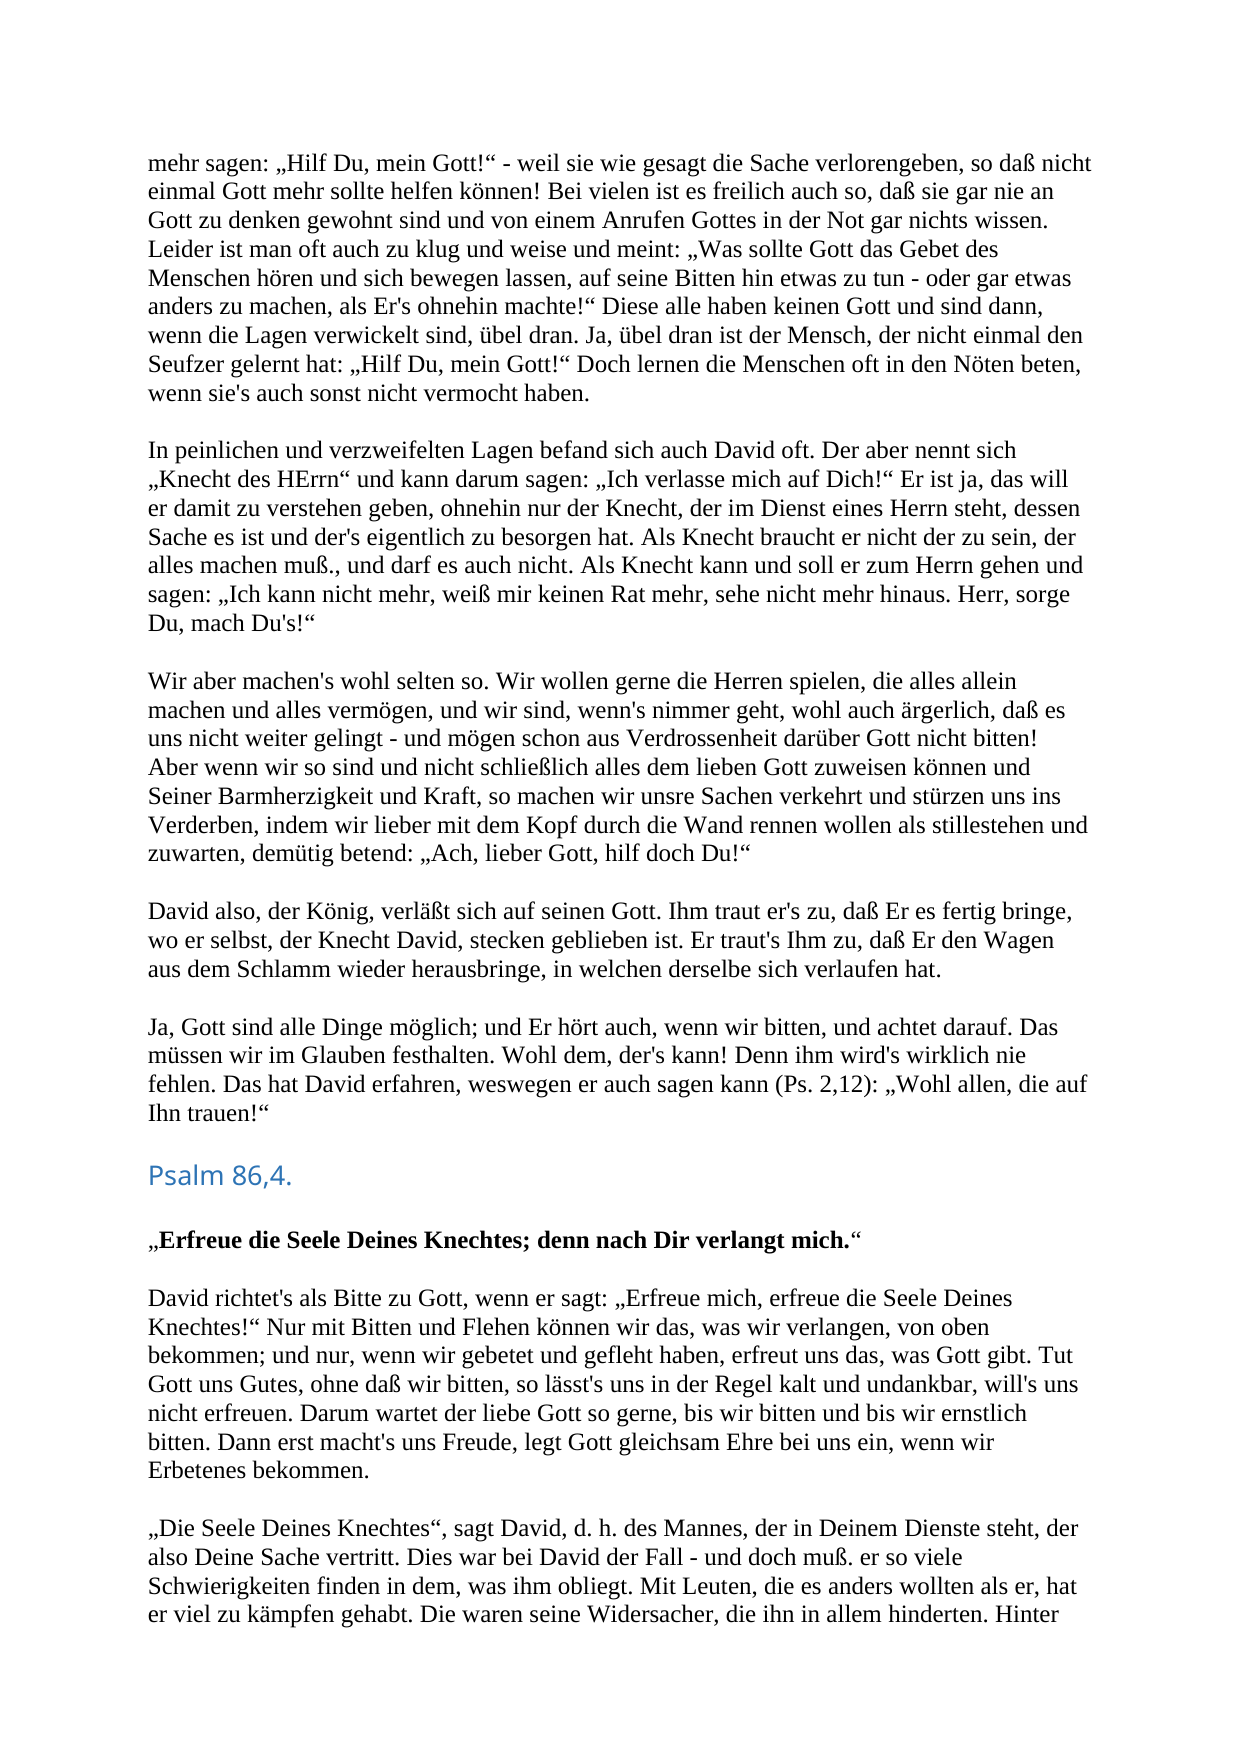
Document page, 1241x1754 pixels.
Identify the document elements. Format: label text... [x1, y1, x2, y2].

text In peinlichen und verzweifelten Lagen befand sich auch David oft. Der aber nennt sich „Knecht des HErrn“ und kann darum sagen: „Ich verlasse mich auf Dich!“ Er ist ja, das will er damit zu verstehen geben, ohnehin nur der Knecht, der im Dienst eines Herrn steht, dessen Sache es ist und der's eigentlich zu besorgen hat. Als Knecht braucht er nicht der zu sein, der alles machen muß., und darf es auch nicht. Als Knecht kann und soll er zum Herrn gehen und sagen: „Ich kann nicht mehr, weiß mir keinen Rat mehr, sehe nicht mehr hinaus. Herr, sorge Du, mach Du's!“ [148, 637, 1093, 838]
text Gar leicht aber kommen wir dazu, uns so zu stellen, als ob auch nicht einmal Gott mehr zu helfen wüßte - also alles verloren wäre! Da mag und kann man nimmer bitten. So ist's bei denen, die in Verzweiflung kommen. Alle Verzweifelnden verzagen an Gott und können nicht mehr sagen: „Hilf Du, mein Gott!“ - weil sie wie gesagt die Sache verlorengeben, so daß nicht einmal Gott mehr sollte helfen können! Bei vielen ist es freilich auch so, daß sie gar nie an Gott zu denken gewohnt sind und von einem Anrufen Gottes in der Not gar nichts wissen. Leider ist man oft auch zu klug und weise und meint: „Was sollte Gott das Gebet des Menschen hören und sich bewegen lassen, auf seine Bitten hin etwas zu tun - oder gar etwas anders zu machen, als Er's ohnehin machte!“ Diese alle haben keinen Gott und sind dann, wenn die Lagen verwickelt sind, übel dran. Ja, übel dran ist der Mensch, der nicht einmal den Seufzer gelernt hat: „Hilf Du, mein Gott!“ Doch lernen die Menschen oft in den Nöten beten, wenn sie's auch sonst nicht vermocht haben. [148, 263, 1093, 608]
text „Erfreue die Seele Deines Knechtes; denn nach Dir verlangt mich.“ [148, 1427, 1093, 1455]
text Ja, Gott sind alle Dinge möglich; und Er hört auch, wenn wir bitten, und achtet darauf. Das müssen wir im Glauben festhalten. Wohl dem, der's kann! Denn ihm wird's wirklich nie fehlen. Das hat David erfahren, weswegen er auch sagen kann (Ps. 2,12): „Wohl allen, die auf Ihn trauen!“ [148, 1213, 1093, 1328]
text David also, der König, verläßt sich auf seinen Gott. Ihm traut er's zu, daß Er es fertig bringe, wo er selbst, der Knecht David, stecken geblieben ist. Er traut's Ihm zu, daß Er den Wagen aus dem Schlamm wieder herausbringe, in welchen derselbe sich verlaufen hat. [148, 1098, 1093, 1184]
text Wir aber machen's wohl selten so. Wir wollen gerne die Herren spielen, die alles allein machen und alles vermögen, und wir sind, wenn's nimmer geht, wohl auch ärgerlich, daß es uns nicht weiter gelingt - und mögen schon aus Verdrossenheit darüber Gott nicht bitten! Aber wenn wir so sind und nicht schließlich alles dem lieben Gott zuweisen können und Seiner Barmherzigkeit und Kraft, so machen wir unsre Sachen verkehrt und stürzen uns ins Verderben, indem wir lieber mit dem Kopf durch die Wand rennen wollen als stillestehen und zuwarten, demütig betend: „Ach, lieber Gott, hilf doch Du!“ [148, 868, 1093, 1069]
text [148, 1484, 1093, 1628]
subtitle Psalm 86,4. [148, 1358, 1093, 1394]
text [148, 148, 1093, 234]
